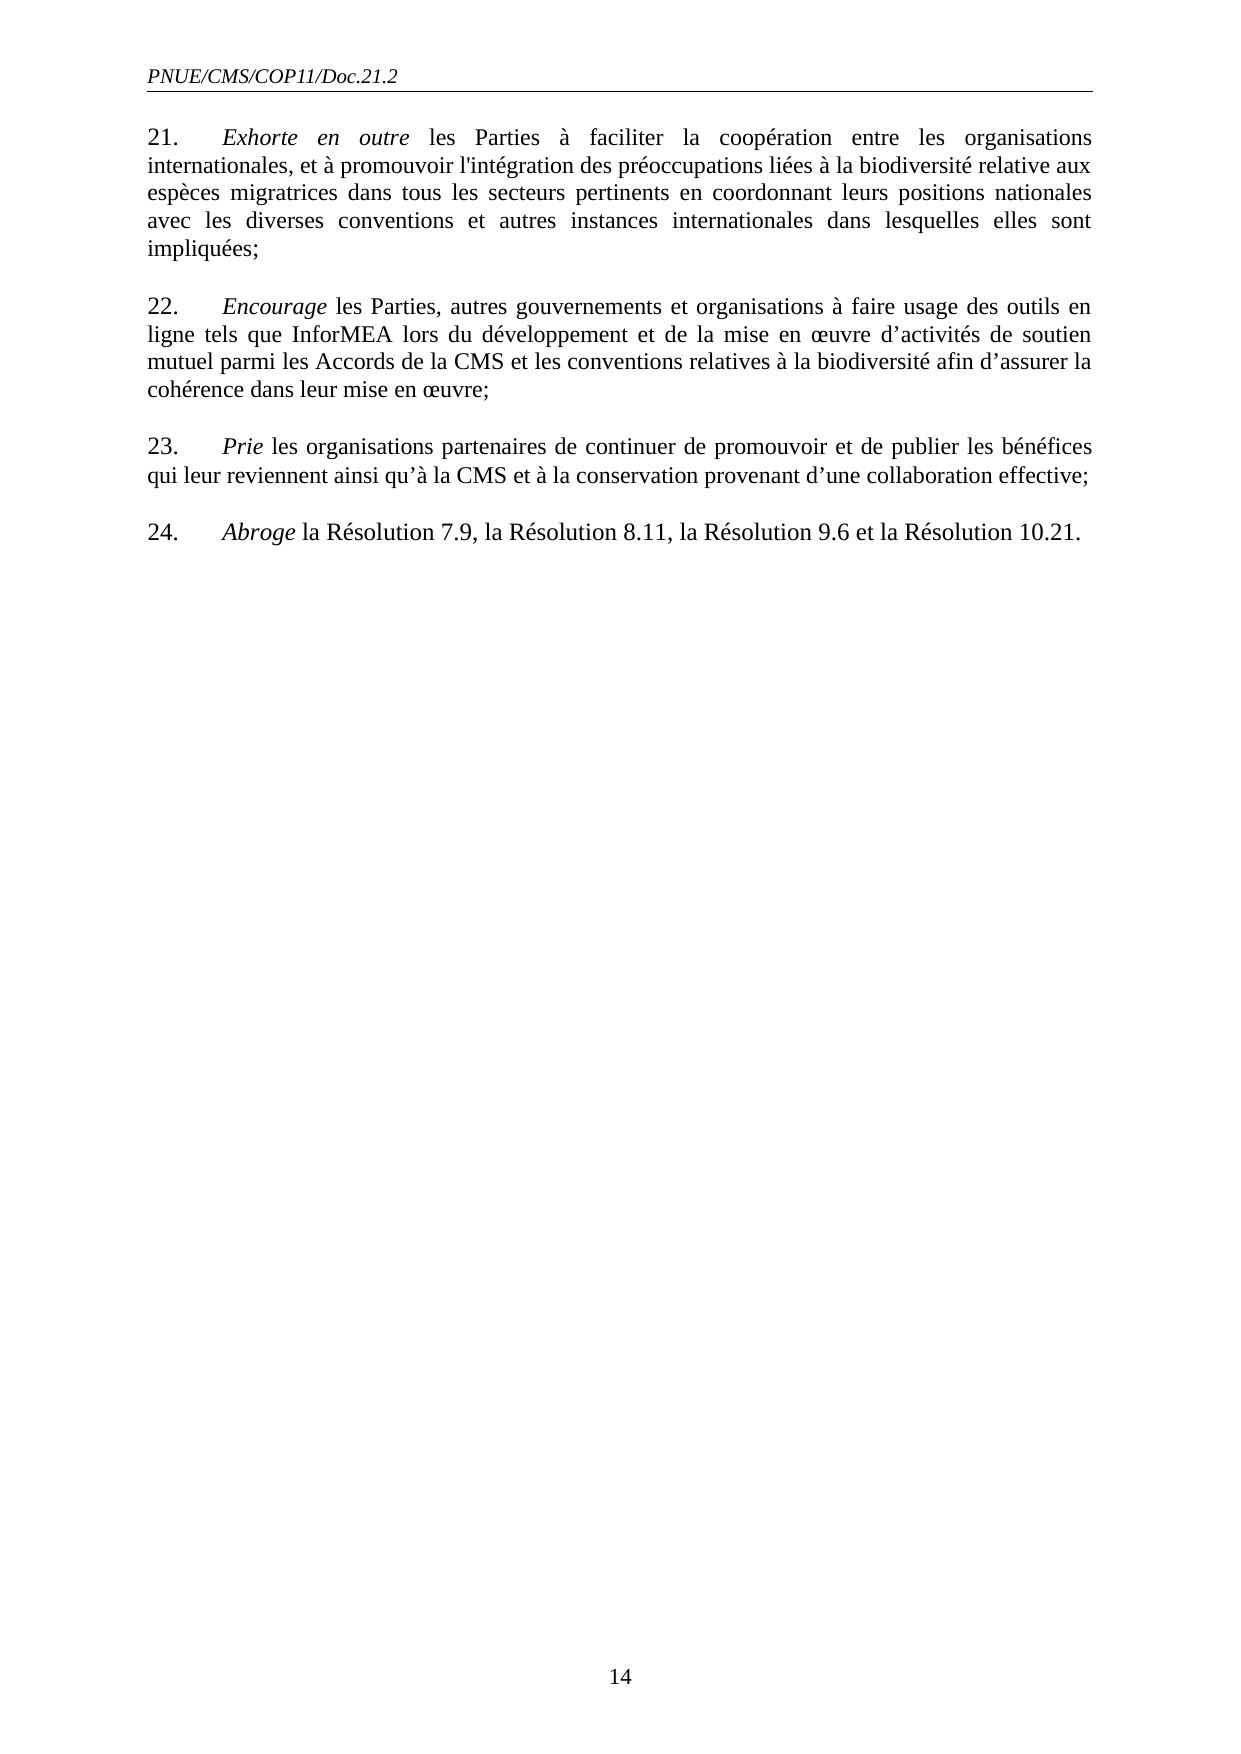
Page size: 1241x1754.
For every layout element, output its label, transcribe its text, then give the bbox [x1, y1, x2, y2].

list Abroge la Résolution 7.9, la Résolution 8.11, la Résolution 9.6 et la Résolution 10.21. [147, 517, 1093, 546]
list Prie les organisations partenaires de continuer de promouvoir et de publier les bénéfices qui leur reviennent ainsi qu’à la CMS et à la conservation provenant d’une collaboration effective; [147, 431, 1093, 489]
list Encourage les Parties, autres gouvernements et organisations à faire usage des outils en ligne tels que InforMEA lors du développement et de la mise en œuvre d’activités de soutien mutuel parmi les Accords de la CMS et les conventions relatives à la biodiversité afin d’assurer la cohérence dans leur mise en œuvre; [147, 291, 1093, 402]
list Exhorte en outre les Parties à faciliter la coopération entre les organisations internationales, et à promouvoir l'intégration des préoccupations liées à la biodiversité relative aux espèces migratrices dans tous les secteurs pertinents en coordonnant leurs positions nationales avec les diverses conventions et autres instances internationales dans lesquelles elles sont impliquées; [147, 122, 1093, 262]
